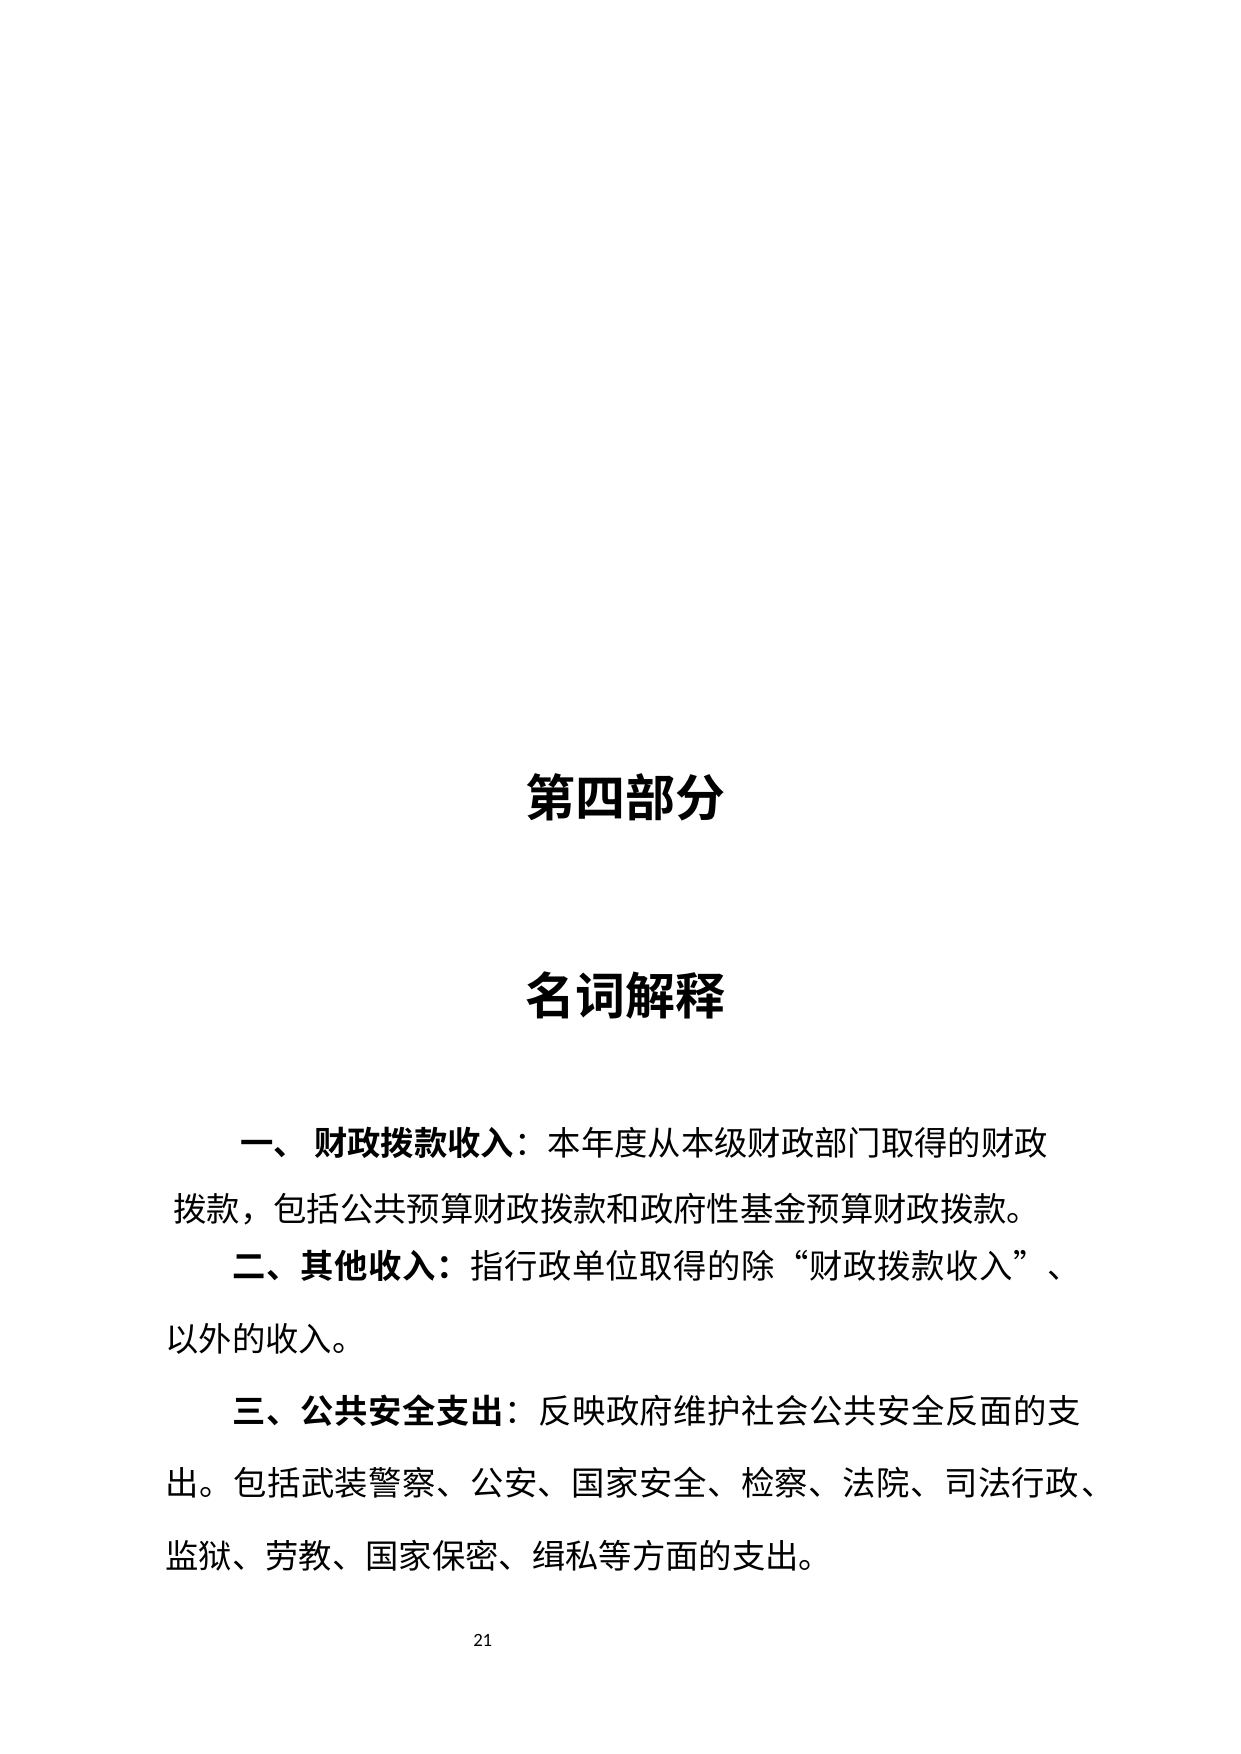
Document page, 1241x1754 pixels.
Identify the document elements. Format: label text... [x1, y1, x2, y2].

text 一、 财政拨款收入：本年度从本级财政部门取得的财政拨款，包括公共预算财政拨款和政府性基金预算财政拨款。 [173, 1108, 1073, 1240]
text 名词解释 [165, 943, 1073, 1042]
text 三、公共安全支出：反映政府维护社会公共安全反面的支出。包括武装警察、公安、国家安全、检察、法院、司法行政、监狱、劳教、国家保密、缉私等方面的支出。 [165, 1385, 1081, 1578]
text 第四部分 [165, 745, 1073, 844]
text 二、其他收入：指行政单位取得的除“财政拨款收入”、以外的收入。 [165, 1240, 1081, 1361]
